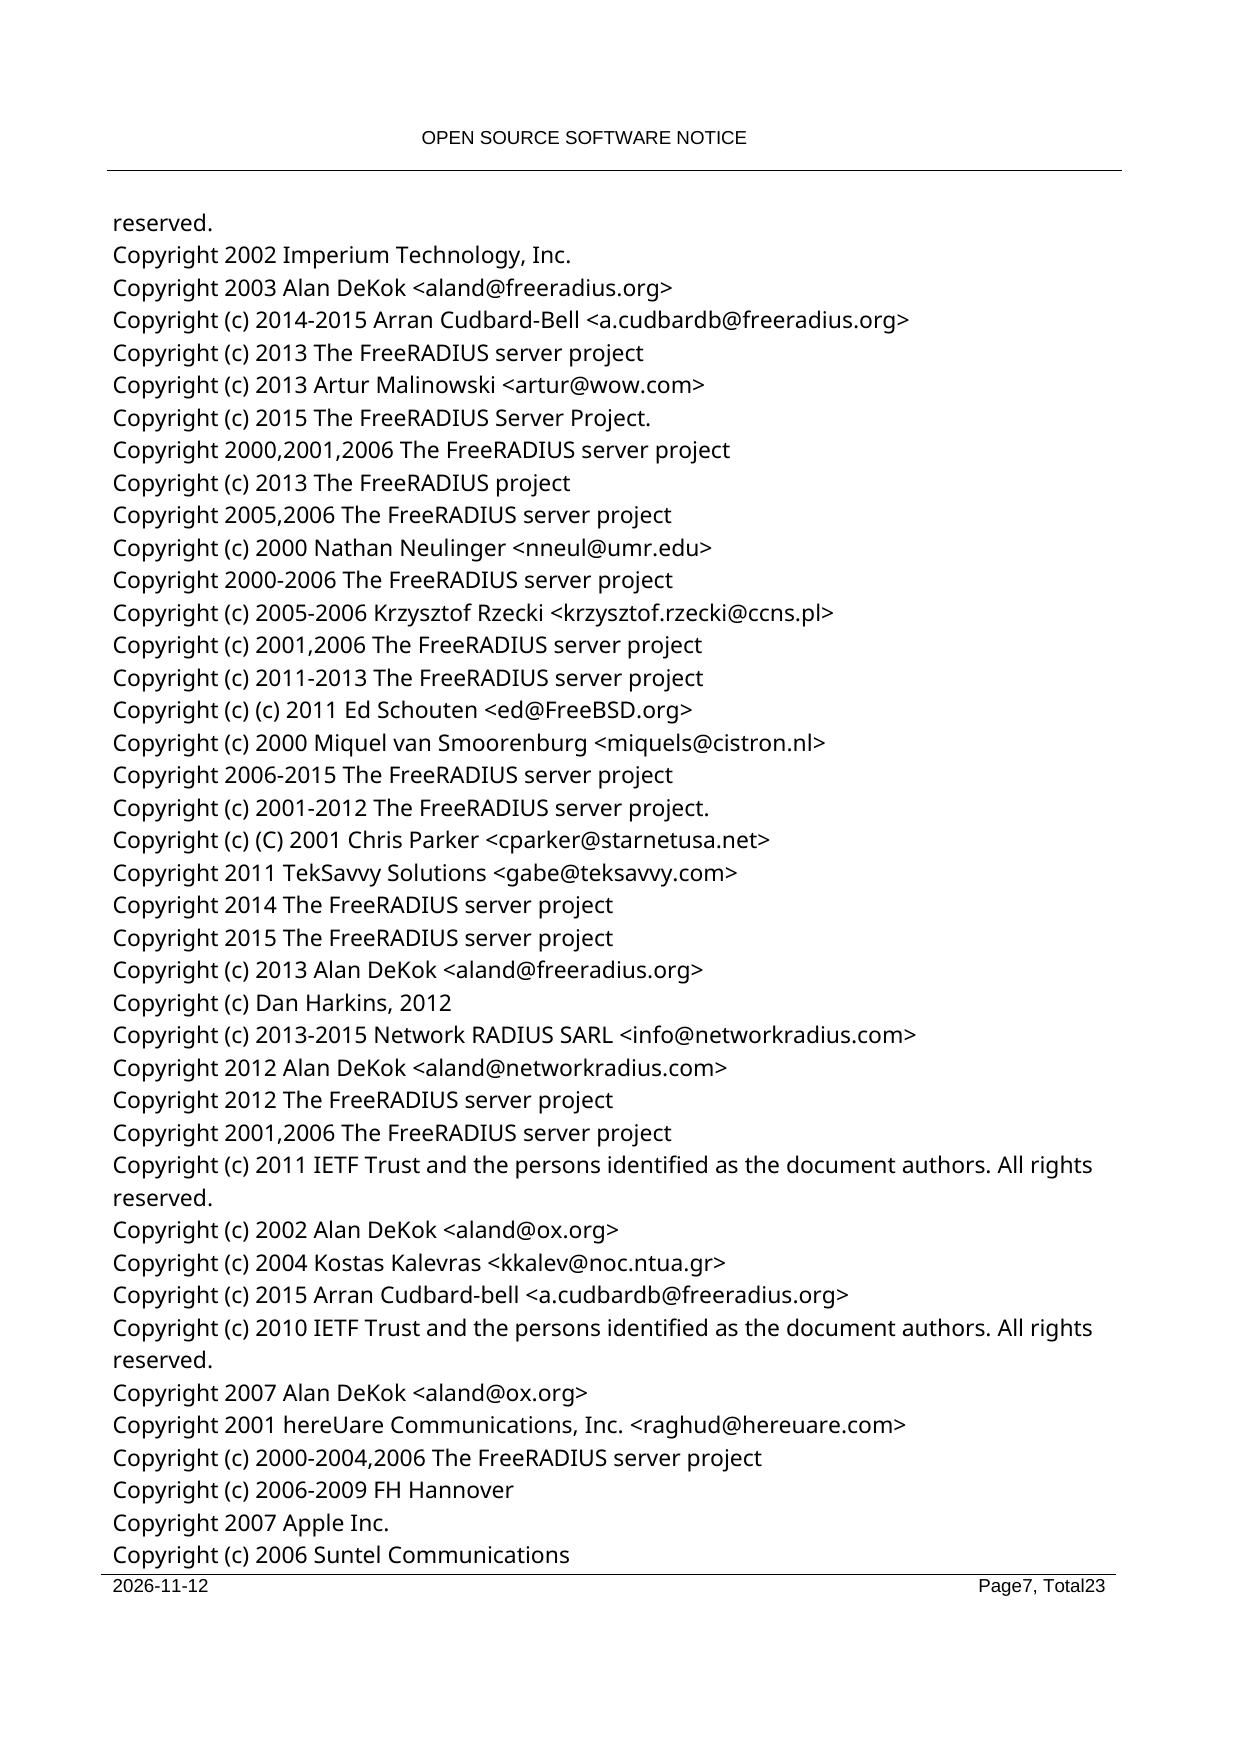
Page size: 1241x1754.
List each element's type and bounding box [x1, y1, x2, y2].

text [112, 206, 1128, 1571]
